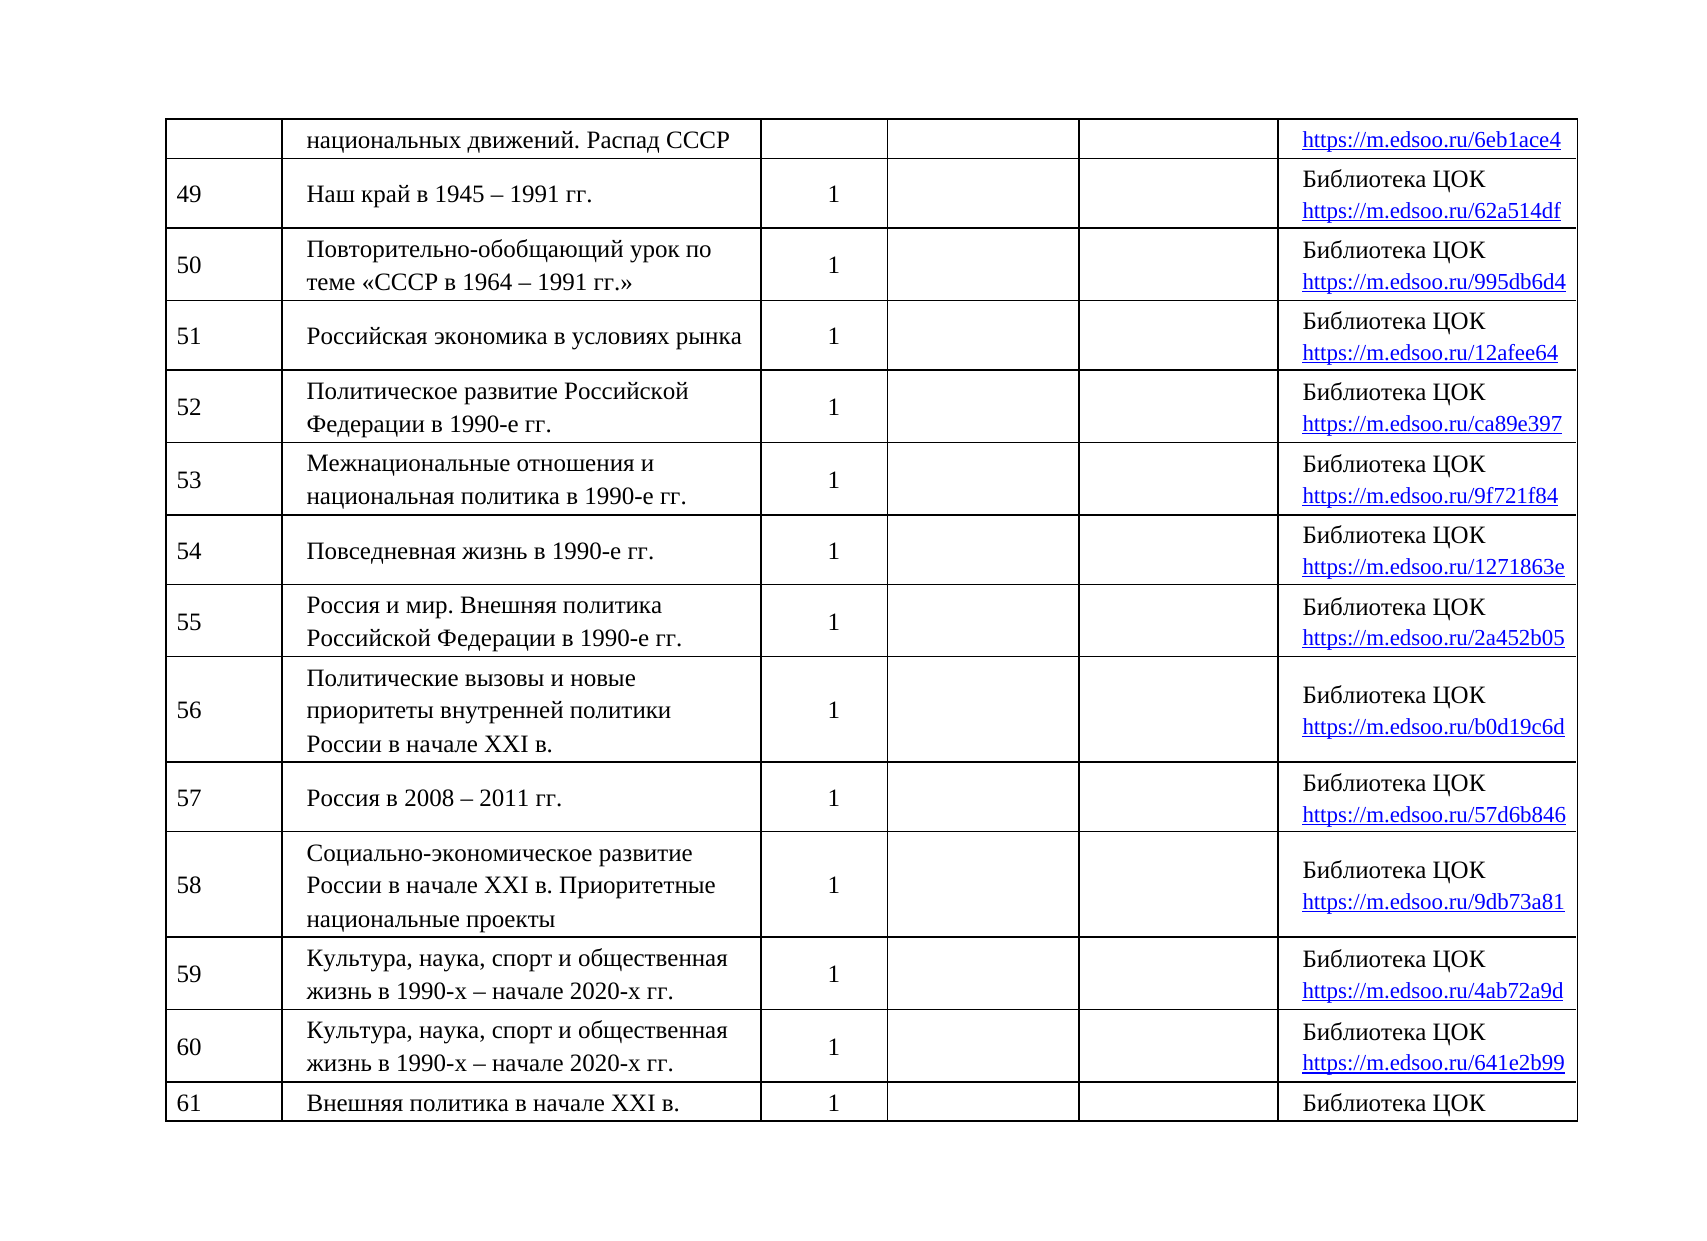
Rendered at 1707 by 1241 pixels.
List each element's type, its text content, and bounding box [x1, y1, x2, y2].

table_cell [283, 120, 760, 157]
table_cell 1 [762, 1010, 887, 1081]
table_cell [888, 763, 1078, 831]
table_cell [888, 301, 1078, 369]
table_cell [888, 371, 1078, 441]
table_cell [888, 516, 1078, 583]
table_cell [1080, 763, 1277, 831]
table_cell Библиотека ЦОК https://m.edsoo.ru/b0d19c6d [1279, 656, 1577, 761]
table_cell [888, 229, 1078, 299]
table_cell 59 [167, 938, 281, 1009]
table_cell Повседневная жизнь в 1990-е гг. [283, 516, 760, 583]
table_cell [1080, 516, 1277, 583]
table_cell [1080, 371, 1277, 441]
table_cell 1 [762, 301, 887, 369]
table_cell [1080, 443, 1277, 514]
table_cell Библиотека ЦОК https://m.edsoo.ru/2a452b05 [1279, 584, 1577, 656]
table_cell 1 [762, 585, 887, 656]
table_cell [1080, 1083, 1277, 1120]
table_cell Библиотека ЦОК https://m.edsoo.ru/ca89e397 [1279, 369, 1577, 441]
table_cell 1 [762, 1083, 887, 1120]
table_cell Библиотека ЦОК https://m.edsoo.ru/641e2b99 [1279, 1009, 1577, 1081]
table_cell Культура, наука, спорт и общественная жизнь в 1990-х – начале 2020-х гг. [283, 938, 760, 1009]
table_cell 1 [762, 120, 887, 157]
table_cell 60 [167, 1010, 281, 1081]
table_cell Библиотека ЦОК https://m.edsoo.ru/12afee64 [1279, 300, 1577, 369]
table_cell [888, 585, 1078, 656]
table_cell 1 [762, 763, 887, 831]
table_cell 1 [762, 938, 887, 1009]
table_cell [1080, 1010, 1277, 1081]
table_cell 54 [167, 516, 281, 583]
table_cell Библиотека ЦОК https://m.edsoo.ru/62a514df [1279, 158, 1577, 227]
table_cell 1 [762, 832, 887, 936]
table_cell [888, 120, 1078, 157]
table_cell Библиотека ЦОК https://m.edsoo.ru/1271863e [1279, 514, 1577, 583]
table_cell Политические вызовы и новые приоритеты внутренней политики России в начале ХХI в. [283, 657, 760, 761]
table_cell [888, 657, 1078, 761]
table_cell 1 [762, 159, 887, 227]
table_cell 56 [167, 657, 281, 761]
table_cell [888, 443, 1078, 514]
table_cell [888, 1083, 1078, 1120]
table_cell [1080, 938, 1277, 1009]
table_cell Политическое развитие Российской Федерации в 1990-е гг. [283, 371, 760, 441]
table_cell Наш край в 1945 – 1991 гг. [283, 159, 760, 227]
table_cell Повторительно-обобщающий урок по теме «СССР в 1964 – 1991 гг.» [283, 229, 760, 299]
table_cell 52 [167, 371, 281, 441]
table_cell 48 [167, 120, 281, 157]
table_cell 1 [762, 657, 887, 761]
table_cell Культура, наука, спорт и общественная жизнь в 1990-х – начале 2020-х гг. [283, 1010, 760, 1081]
table_cell [1080, 832, 1277, 936]
table_cell Россия в 2008 – 2011 гг. [283, 763, 760, 831]
table_cell Социально-экономическое развитие России в начале ХХI в. Приоритетные национальные проекты [283, 832, 760, 936]
table_cell Российская экономика в условиях рынка [283, 301, 760, 369]
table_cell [1279, 120, 1577, 157]
table_cell [888, 1010, 1078, 1081]
table_cell Библиотека ЦОК https://m.edsoo.ru/4ab72a9d [1279, 936, 1577, 1009]
table_cell 1 [762, 516, 887, 583]
table_cell 1 [762, 229, 887, 299]
table_cell 61 [167, 1083, 281, 1120]
table_cell 55 [167, 585, 281, 656]
table_cell 49 [167, 159, 281, 227]
table_cell [1080, 120, 1277, 157]
table_cell 57 [167, 763, 281, 831]
table_cell [1080, 229, 1277, 299]
table_cell Россия и мир. Внешняя политика Российской Федерации в 1990-е гг. [283, 585, 760, 656]
table_cell [1080, 585, 1277, 656]
table_cell 50 [167, 229, 281, 299]
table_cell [283, 1083, 760, 1120]
table_cell [1080, 657, 1277, 761]
table_cell 58 [167, 832, 281, 936]
table_cell 1 [762, 443, 887, 514]
table_cell Библиотека ЦОК https://m.edsoo.ru/9db73a81 [1279, 831, 1577, 936]
table_cell [1080, 159, 1277, 227]
table_cell Библиотека ЦОК https://m.edsoo.ru/9f721f84 [1279, 441, 1577, 514]
table_cell [1080, 301, 1277, 369]
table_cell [1279, 1081, 1577, 1120]
table_cell Библиотека ЦОК https://m.edsoo.ru/995db6d4 [1279, 227, 1577, 299]
table_cell [888, 938, 1078, 1009]
table_cell [888, 159, 1078, 227]
table_cell Библиотека ЦОК https://m.edsoo.ru/57d6b846 [1279, 761, 1577, 831]
table_cell 51 [167, 301, 281, 369]
table_cell Межнациональные отношения и национальная политика в 1990-е гг. [283, 443, 760, 514]
table_cell 1 [762, 371, 887, 441]
table_cell [888, 832, 1078, 936]
table_cell 53 [167, 443, 281, 514]
